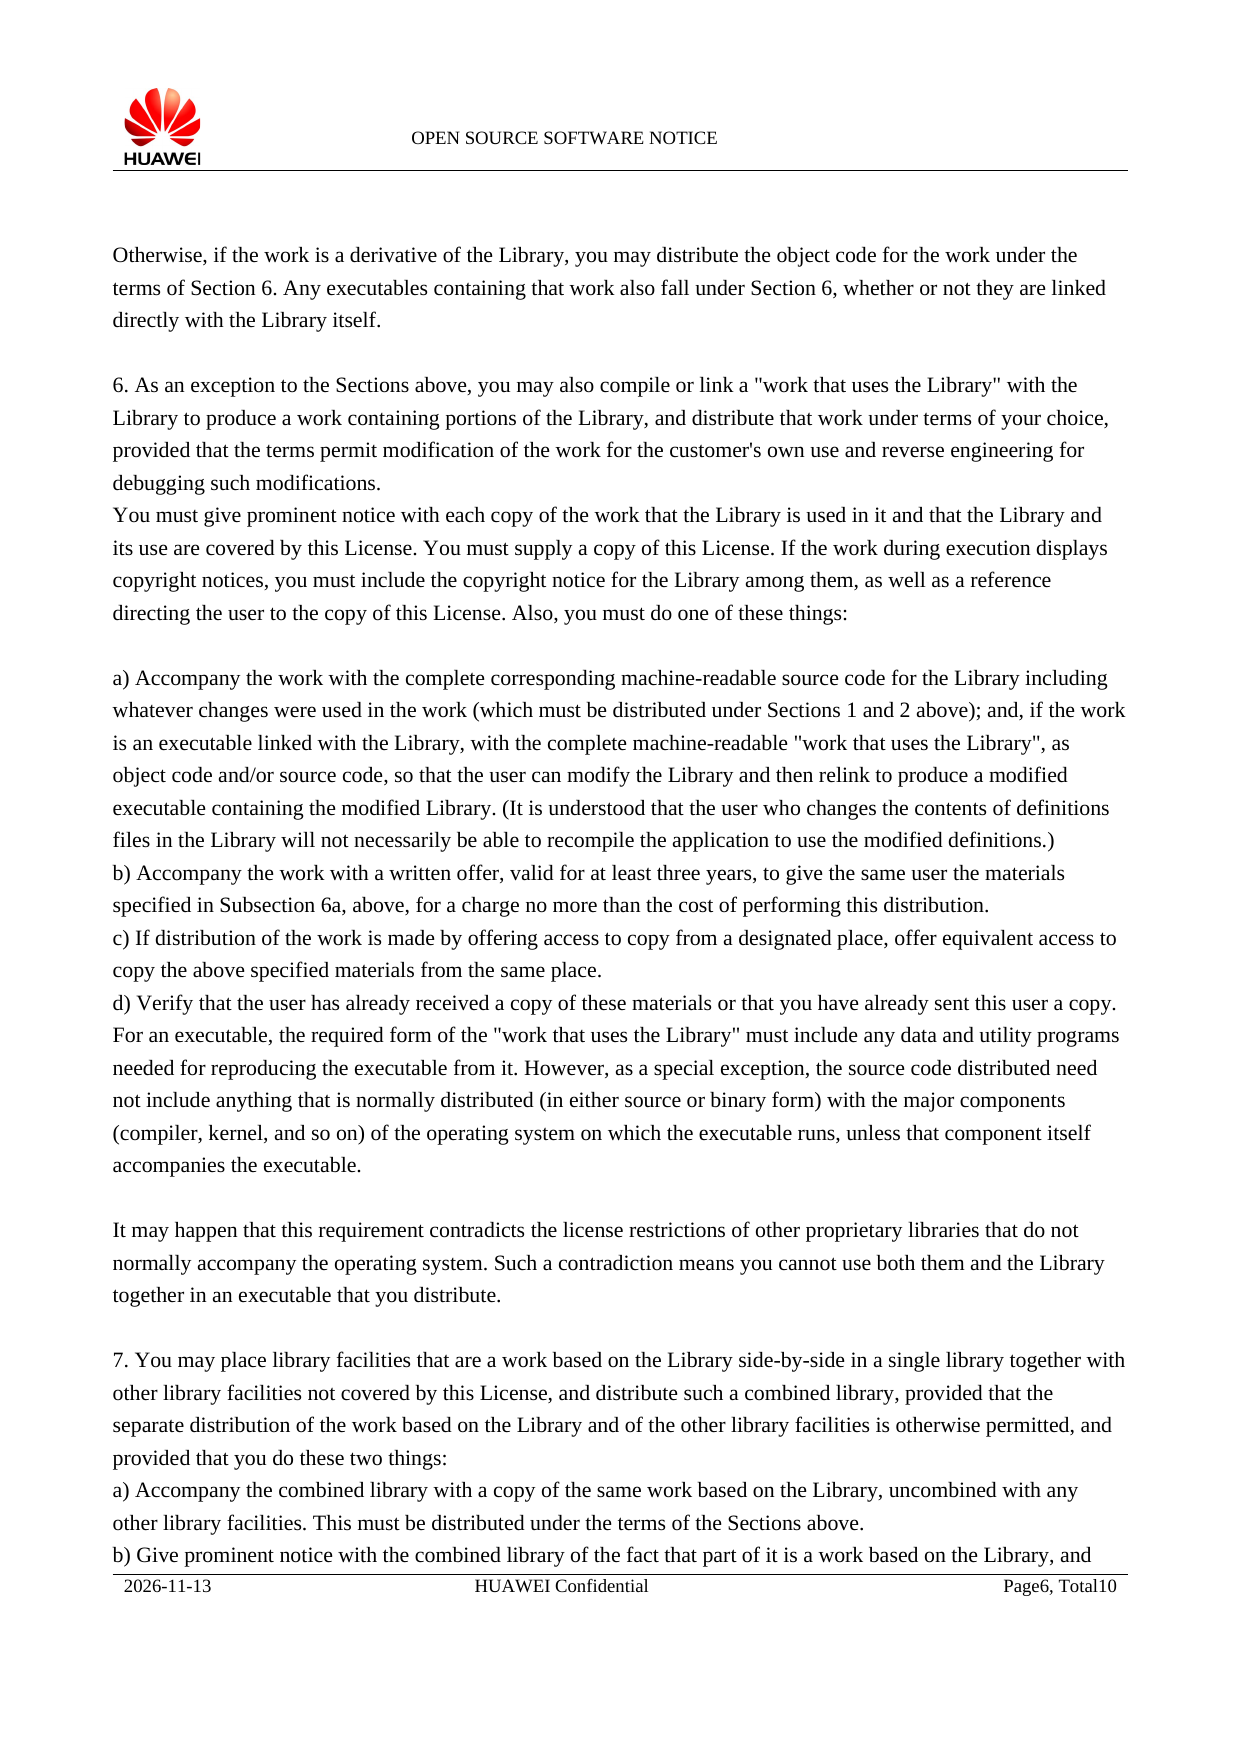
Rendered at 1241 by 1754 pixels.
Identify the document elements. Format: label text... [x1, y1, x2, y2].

picture [124, 88, 201, 165]
